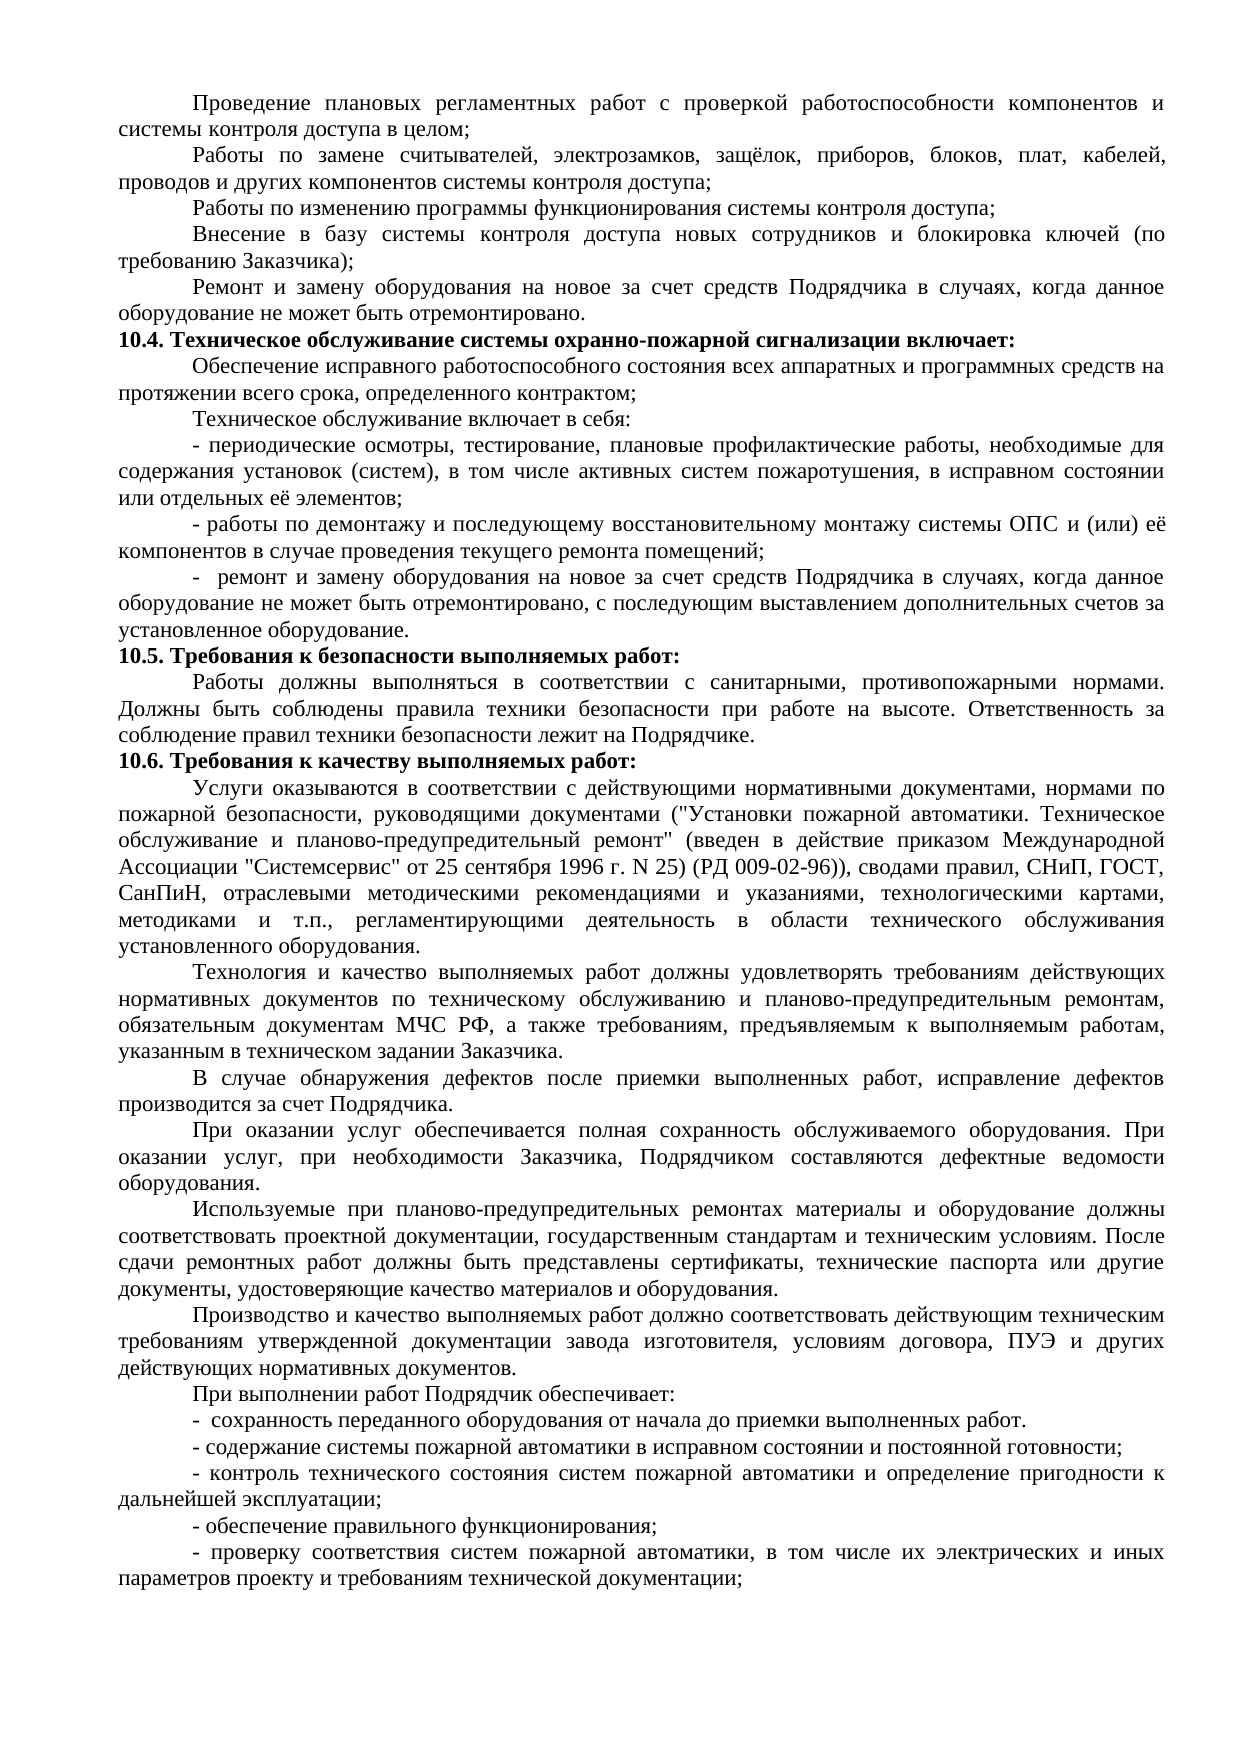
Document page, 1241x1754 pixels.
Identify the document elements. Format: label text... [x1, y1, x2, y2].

text - проверку соответствия систем пожарной автоматики, в том числе их электрических и иных параметров проекту и требованиям технической документации; [118, 1538, 1166, 1591]
text Работы по изменению программы функционирования системы контроля доступа; [118, 194, 1166, 220]
text - сохранность переданного оборудования от начала до приемки выполненных работ. [118, 1406, 1166, 1433]
text 10.6. Требования к качеству выполняемых работ: [118, 747, 1166, 774]
text - обеспечение правильного функционирования; [118, 1512, 1166, 1538]
text - контроль технического состояния систем пожарной автоматики и определение пригодности к дальнейшей эксплуатации; [118, 1459, 1166, 1512]
text - содержание системы пожарной автоматики в исправном состоянии и постоянной готовности; [118, 1433, 1166, 1459]
text Ремонт и замену оборудования на новое за счет средств Подрядчика в случаях, когда данное оборудование не может быть отремонтировано. [118, 273, 1166, 326]
text Услуги оказываются в соответствии с действующими нормативными документами, нормами по пожарной безопасности, руководящими документами ("Установки пожарной автоматики. Техническое обслуживание и планово-предупредительный ремонт" (введен в действие приказом Международной Ассоциации "Системсервис" от 25 сентября 1996 г. N 25) (РД 009-02-96)), сводами правил, СНиП, ГОСТ, СанПиН, отраслевыми методическими рекомендациями и указаниями, технологическими картами, методиками и т.п., регламентирующими деятельность в области технического обслуживания установленного оборудования. [118, 774, 1166, 958]
text Проведение плановых регламентных работ с проверкой работоспособности компонентов и системы контроля доступа в целом; [118, 89, 1166, 141]
text При выполнении работ Подрядчик обеспечивает: [118, 1380, 1166, 1406]
text Работы должны выполняться в соответствии с санитарными, противопожарными нормами. Должны быть соблюдены правила техники безопасности при работе на высоте. Ответственность за соблюдение правил техники безопасности лежит на Подрядчике. [118, 668, 1166, 747]
text - периодические осмотры, тестирование, плановые профилактические работы, необходимые для содержания установок (систем), в том числе активных систем пожаротушения, в исправном состоянии или отдельных её элементов; [118, 431, 1166, 510]
text Техническое обслуживание включает в себя: [118, 405, 1166, 431]
text Работы по замене считывателей, электрозамков, защёлок, приборов, блоков, плат, кабелей, проводов и других компонентов системы контроля доступа; [118, 141, 1166, 194]
text 10.4. Техническое обслуживание системы охранно-пожарной сигнализации включает: [118, 326, 1166, 352]
text - ремонт и замену оборудования на новое за счет средств Подрядчика в случаях, когда данное оборудование не может быть отремонтировано, с последующим выставлением дополнительных счетов за установленное оборудование. [118, 563, 1166, 642]
text В случае обнаружения дефектов после приемки выполненных работ, исправление дефектов производится за счет Подрядчика. [118, 1064, 1166, 1116]
text - работы по демонтажу и последующему восстановительному монтажу системы ОПС и (или) её компонентов в случае проведения текущего ремонта помещений; [118, 510, 1166, 563]
text Внесение в базу системы контроля доступа новых сотрудников и блокировка ключей (по требованию Заказчика); [118, 220, 1166, 273]
text Обеспечение исправного работоспособного состояния всех аппаратных и программных средств на протяжении всего срока, определенного контрактом; [118, 352, 1166, 405]
text Технология и качество выполняемых работ должны удовлетворять требованиям действующих нормативных документов по техническому обслуживанию и планово-предупредительным ремонтам, обязательным документам МЧС РФ, а также требованиям, предъявляемым к выполняемым работам, указанным в техническом задании Заказчика. [118, 958, 1166, 1064]
text Производство и качество выполняемых работ должно соответствовать действующим техническим требованиям утвержденной документации завода изготовителя, условиям договора, ПУЭ и других действующих нормативных документов. [118, 1301, 1166, 1380]
text Используемые при планово-предупредительных ремонтах материалы и оборудование должны соответствовать проектной документации, государственным стандартам и техническим условиям. После сдачи ремонтных работ должны быть представлены сертификаты, технические паспорта или другие документы, удостоверяющие качество материалов и оборудования. [118, 1196, 1166, 1301]
text При оказании услуг обеспечивается полная сохранность обслуживаемого оборудования. При оказании услуг, при необходимости Заказчика, Подрядчиком составляются дефектные ведомости оборудования. [118, 1116, 1166, 1196]
text 10.5. Требования к безопасности выполняемых работ: [118, 642, 1166, 668]
